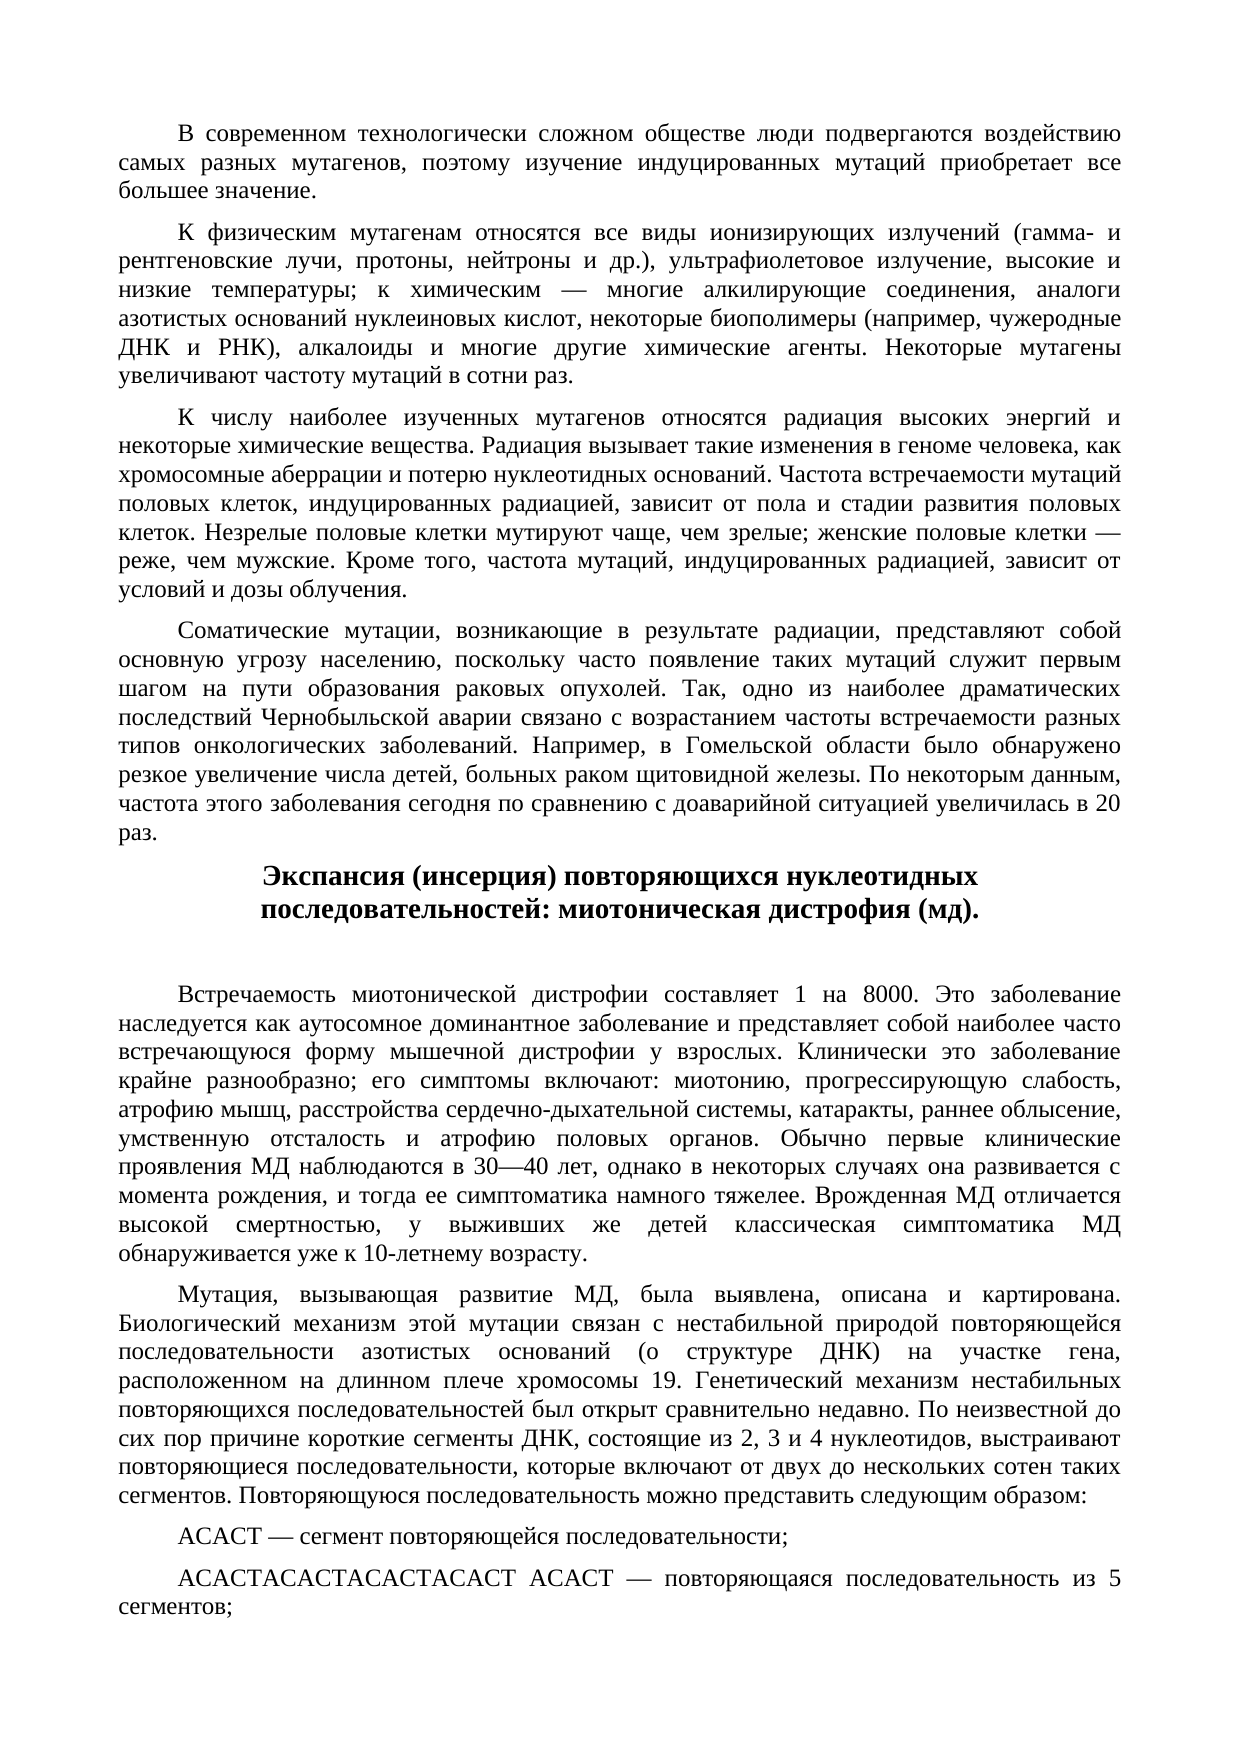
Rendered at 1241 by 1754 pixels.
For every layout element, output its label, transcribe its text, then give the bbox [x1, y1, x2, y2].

text Экспансия (инсерция) повторяющихся нуклеотидных последовательностей: миотоническая дистрофия (мд). [118, 858, 1122, 925]
text Соматические мутации, возникающие в результате радиации, представляют собой основную угрозу населению, поскольку часто появление таких мутаций служит первым шагом на пути образования раковых опухолей. Так, одно из наиболее драматических последствий Чернобыльской аварии связано с возрастанием частоты встречаемости разных типов онкологических заболеваний. Например, в Гомельской области было обнаружено резкое увеличение числа детей, больных раком щитовидной железы. По некоторым данным, частота этого заболевания сегодня по сравнению с доаварийной ситуацией увеличилась в 20 раз. [118, 616, 1122, 846]
text В современном технологически сложном обществе люди подвергаются воздействию самых разных мутагенов, поэтому изучение индуцированных мутаций приобретает все большее значение. [118, 118, 1122, 204]
text К физическим мутагенам относятся все виды ионизирующих излучений (гамма- и рентгеновские лучи, протоны, нейтроны и др.), ультрафиолетовое излучение, высокие и низкие температуры; к химическим — многие алкилирующие соединения, аналоги азотистых оснований нуклеиновых кислот, некоторые биополимеры (например, чужеродные ДНК и РНК), алкалоиды и многие другие химические агенты. Некоторые мутагены увеличивают частоту мутаций в сотни раз. [118, 217, 1122, 389]
text Мутация, вызывающая развитие МД, была выявлена, описана и картирована. Биологический механизм этой мутации связан с нестабильной природой повторяющейся последовательности азотистых оснований (о структуре ДНК) на участке гена, расположенном на длинном плече хромосомы 19. Генетический механизм нестабильных повторяющихся последовательностей был открыт сравнительно недавно. По неизвестной до сих пор причине короткие сегменты ДНК, состоящие из 2, 3 и 4 нуклеотидов, выстраивают повторяющиеся последовательности, которые включают от двух до нескольких сотен таких сегментов. Повторяющуюся последовательность можно представить следующим образом: [118, 1279, 1122, 1509]
text АСАСТ — сегмент повторяющейся последовательности; [118, 1521, 1122, 1550]
text К числу наиболее изученных мутагенов относятся радиация высоких энергий и некоторые химические вещества. Радиация вызывает такие изменения в геноме человека, как хромосомные аберрации и потерю нуклеотидных оснований. Частота встречаемости мутаций половых клеток, индуцированных радиацией, зависит от пола и стадии развития половых клеток. Незрелые половые клетки мутируют чаще, чем зрелые; женские половые клетки — реже, чем мужские. Кроме того, частота мутаций, индуцированных радиацией, зависит от условий и дозы облучения. [118, 402, 1122, 603]
text АСАСТАСАСТАСАСТАСАСТ АСАСТ — повторяющаяся последовательность из 5 сегментов; [118, 1563, 1122, 1620]
text Встречаемость миотонической дистрофии составляет 1 на 8000. Это заболевание наследуется как аутосомное доминантное заболевание и представляет собой наиболее часто встречающуюся форму мышечной дистрофии у взрослых. Клинически это заболевание крайне разнообразно; его симптомы включают: миотонию, прогрессирующую слабость, атрофию мышц, расстройства сердечно-дыхательной системы, катаракты, раннее облысение, умственную отсталость и атрофию половых органов. Обычно первые клинические проявления МД наблюдаются в 30—40 лет, однако в некоторых случаях она развивается с момента рождения, и тогда ее симптоматика намного тяжелее. Врожденная МД отличается высокой смертностью, у выживших же детей классическая симптоматика МД обнаруживается уже к 10-летнему возрасту. [118, 979, 1122, 1266]
